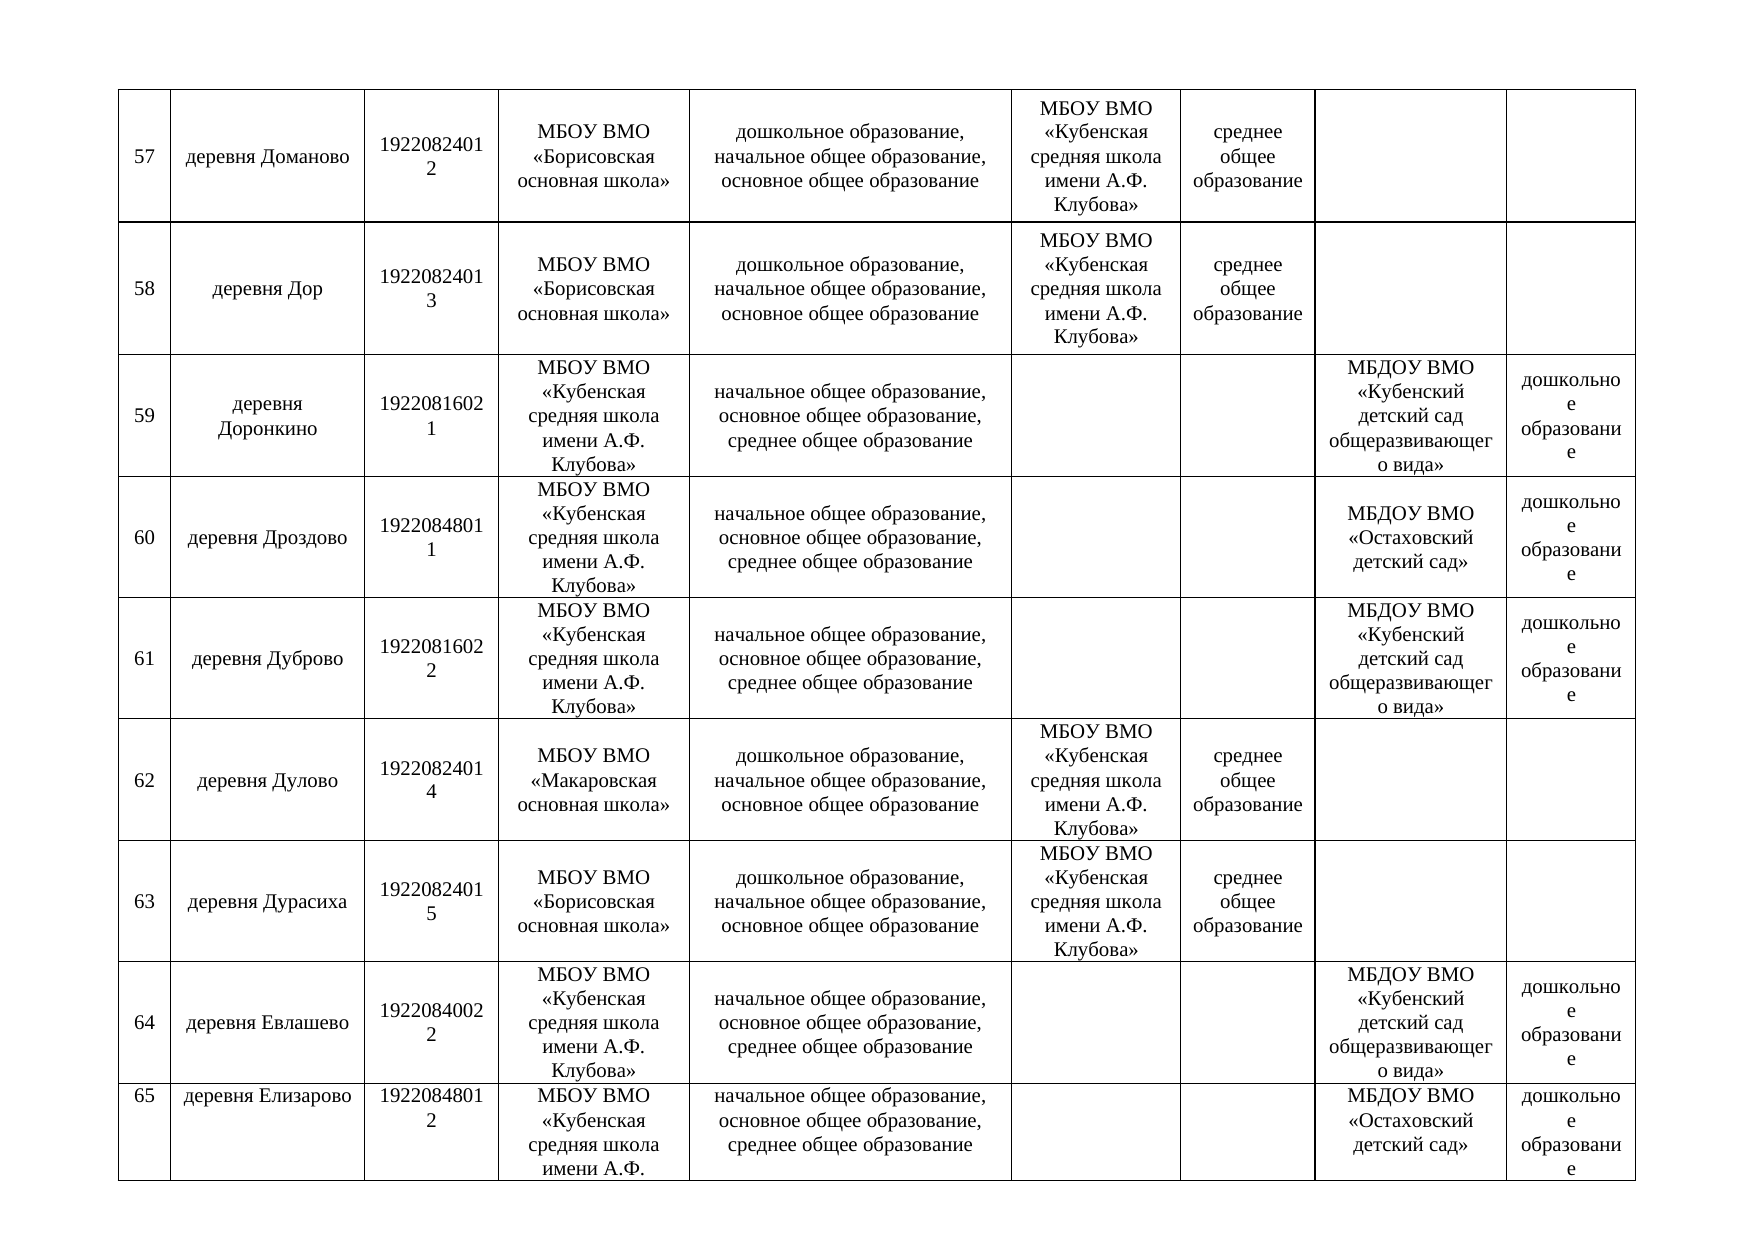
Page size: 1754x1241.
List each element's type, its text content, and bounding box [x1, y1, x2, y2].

table_cell [1012, 477, 1180, 597]
table_cell деревня Дроздово [171, 477, 364, 597]
table_cell деревня Дуброво [171, 598, 364, 718]
table_cell среднее общее образование [1181, 90, 1314, 221]
table_cell [1012, 962, 1180, 1082]
table_cell дошкольное образование, начальное общее образование, основное общее образование [690, 90, 1011, 221]
table_cell [1181, 477, 1314, 597]
table_cell 58 [119, 223, 170, 354]
table_cell МБОУ ВМО «Кубенская средняя школа имени А.Ф. Клубова» [1012, 719, 1180, 840]
table_cell МБОУ ВМО «Макаровская основная школа» [499, 719, 689, 840]
table_cell 19220824014 [365, 719, 498, 840]
table_cell МБОУ ВМО «Кубенская средняя школа имени А.Ф. Клубова» [499, 477, 689, 597]
table_cell 19220824013 [365, 223, 498, 354]
table_cell дошкольное образование [1507, 962, 1635, 1082]
table_cell [1316, 223, 1506, 354]
table_cell МБОУ ВМО «Кубенская средняя школа имени А.Ф. Клубова» [499, 962, 689, 1082]
table_cell МБОУ ВМО «Борисовская основная школа» [499, 841, 689, 961]
table_cell [1012, 598, 1180, 718]
table_cell дошкольное образование [1507, 477, 1635, 597]
table_cell дошкольное образование, начальное общее образование, основное общее образование [690, 223, 1011, 354]
table_cell 19220824015 [365, 841, 498, 961]
table_cell деревня Доманово [171, 90, 364, 221]
table_cell 59 [119, 355, 170, 476]
table_cell дошкольное образование, начальное общее образование, основное общее образование [690, 841, 1011, 961]
table_cell МБДОУ ВМО «Кубенский детский сад общеразвивающего вида» [1316, 355, 1506, 476]
table_cell МБОУ ВМО «Кубенская средняя школа имени А.Ф. Клубова» [1012, 841, 1180, 961]
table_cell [1507, 1084, 1635, 1180]
table_cell [1181, 355, 1314, 476]
table_cell 57 [119, 90, 170, 221]
table_cell начальное общее образование, основное общее образование, среднее общее образование [690, 355, 1011, 476]
table_cell среднее общее образование [1181, 841, 1314, 961]
table_cell 19220816021 [365, 355, 498, 476]
table_cell [1507, 223, 1635, 354]
table_cell начальное общее образование, основное общее образование, среднее общее образование [690, 962, 1011, 1082]
table_cell дошкольное образование, начальное общее образование, основное общее образование [690, 719, 1011, 840]
table_cell [1507, 841, 1635, 961]
table_cell деревня Доронкино [171, 355, 364, 476]
table_cell 65 [119, 1084, 170, 1180]
table_cell дошкольное образование [1507, 355, 1635, 476]
table_cell 19220840022 [365, 962, 498, 1082]
table_cell среднее общее образование [1181, 719, 1314, 840]
table_cell деревня Елизарово [171, 1084, 364, 1180]
table_cell начальное общее образование, основное общее образование, среднее общее образование [690, 477, 1011, 597]
table_cell 61 [119, 598, 170, 718]
table_cell МБОУ ВМО «Кубенская средняя школа имени А.Ф. Клубова» [499, 355, 689, 476]
table_cell деревня Дулово [171, 719, 364, 840]
table_cell МБОУ ВМО «Кубенская средняя школа имени А.Ф. Клубова» [1012, 90, 1180, 221]
table_cell [1181, 1084, 1314, 1180]
table_cell среднее общее образование [1181, 223, 1314, 354]
table_cell [1316, 90, 1506, 221]
table_cell МБОУ ВМО «Борисовская основная школа» [499, 90, 689, 221]
table_cell [1507, 90, 1635, 221]
table_cell [1181, 962, 1314, 1082]
table_cell 62 [119, 719, 170, 840]
table_cell МБОУ ВМО «Борисовская основная школа» [499, 223, 689, 354]
table_cell дошкольное образование [1507, 598, 1635, 718]
table_cell МБОУ ВМО «Кубенская средняя школа имени А.Ф. Клубова» [499, 598, 689, 718]
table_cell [1316, 1084, 1506, 1180]
table_cell МБДОУ ВМО «Кубенский детский сад общеразвивающего вида» [1316, 598, 1506, 718]
table_cell 19220848012 [365, 1084, 498, 1180]
table_cell [1012, 1084, 1180, 1180]
table_cell 19220848011 [365, 477, 498, 597]
table_cell МБДОУ ВМО «Остаховский детский сад» [1316, 477, 1506, 597]
table_cell деревня Евлашево [171, 962, 364, 1082]
table_cell деревня Дурасиха [171, 841, 364, 961]
table_cell МБОУ ВМО «Кубенская средняя школа имени А.Ф. Клубова» [1012, 223, 1180, 354]
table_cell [690, 1084, 1011, 1180]
table_cell [1316, 841, 1506, 961]
table_cell МБДОУ ВМО «Кубенский детский сад общеразвивающего вида» [1316, 962, 1506, 1082]
table_cell 63 [119, 841, 170, 961]
table_cell 19220816022 [365, 598, 498, 718]
table_cell [1316, 719, 1506, 840]
table_cell [1012, 355, 1180, 476]
table_cell 19220824012 [365, 90, 498, 221]
table_cell начальное общее образование, основное общее образование, среднее общее образование [690, 598, 1011, 718]
table_cell [1181, 598, 1314, 718]
table_cell деревня Дор [171, 223, 364, 354]
table_cell [1507, 719, 1635, 840]
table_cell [499, 1084, 689, 1180]
table_cell 64 [119, 962, 170, 1082]
table_cell 60 [119, 477, 170, 597]
